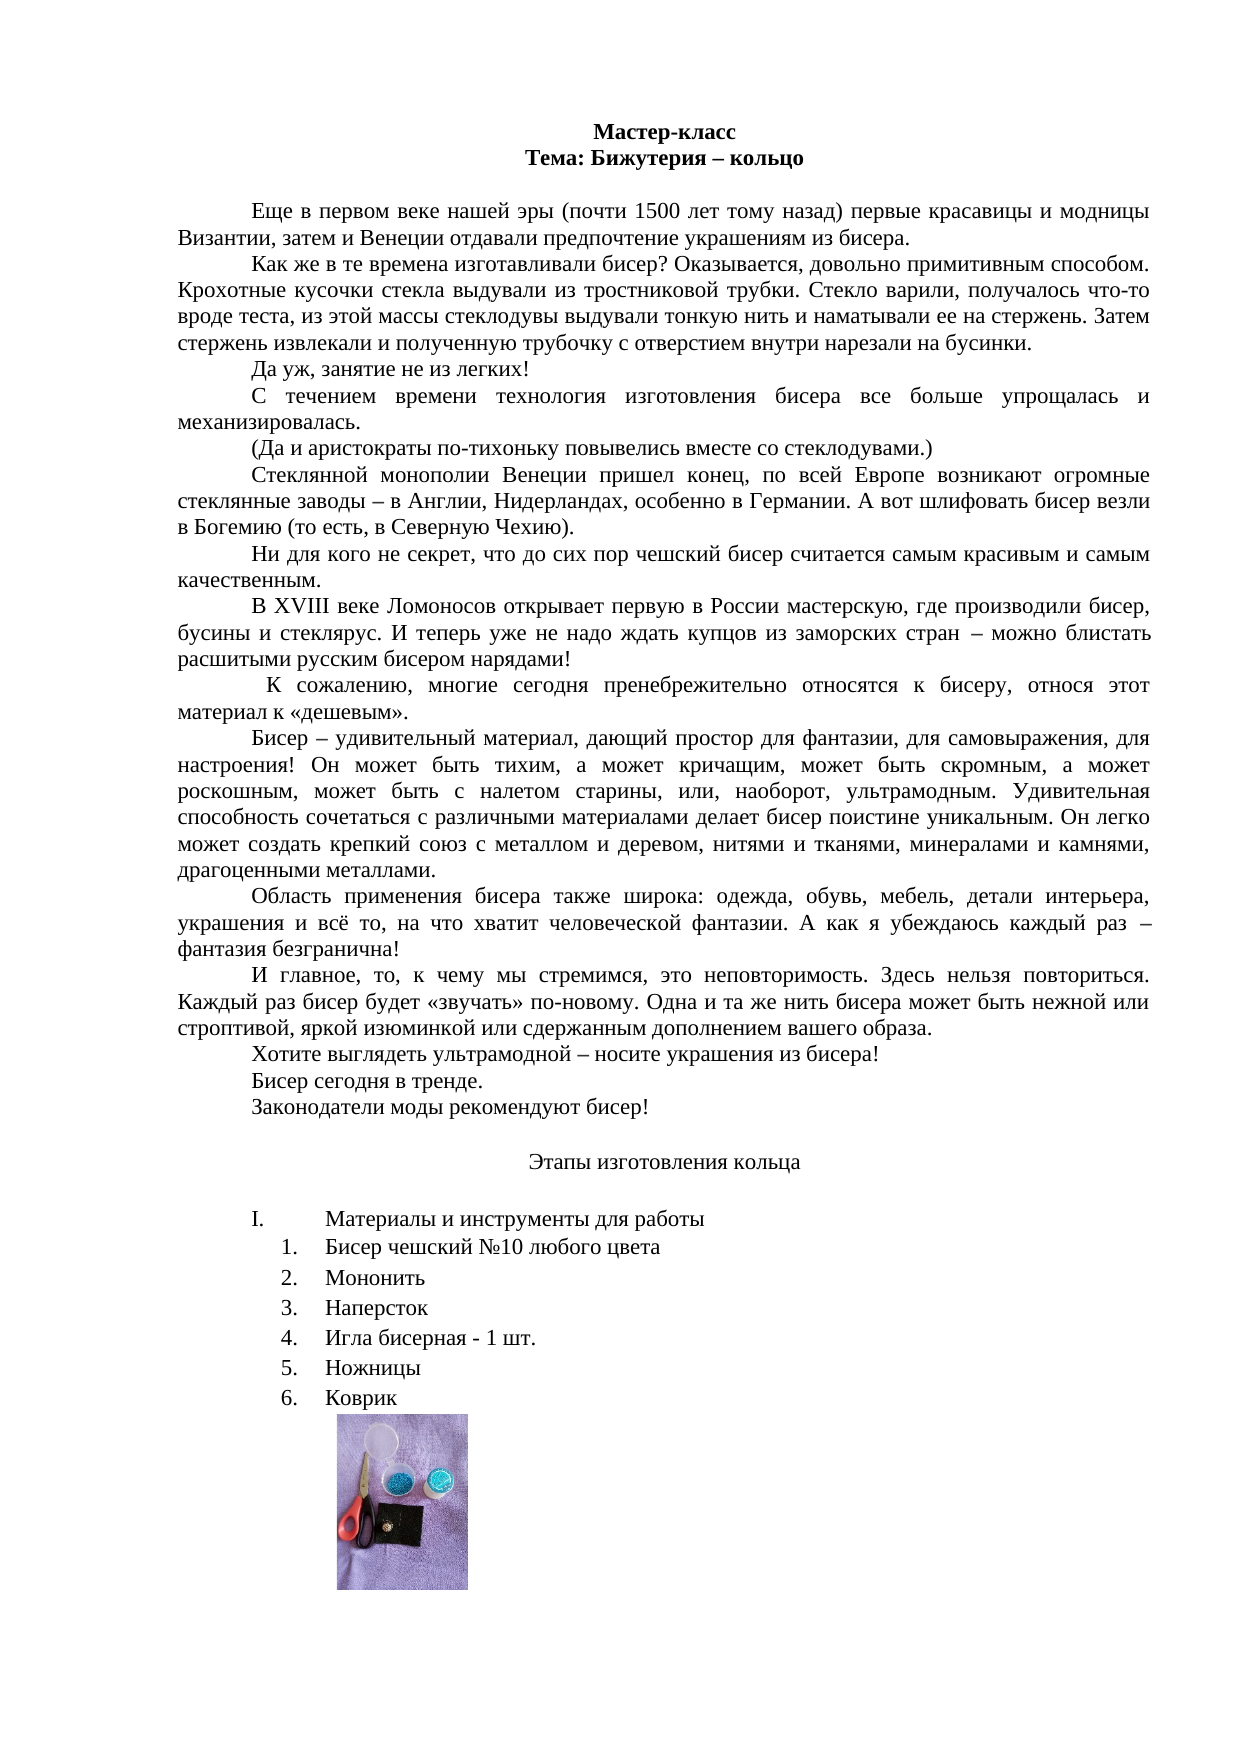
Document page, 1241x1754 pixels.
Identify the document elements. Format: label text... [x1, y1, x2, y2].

text Бисер – удивительный материал, дающий простор для фантазии, для самовыражения, для настроения! Он может быть тихим, а может кричащим, может быть скромным, а может роскошным, может быть с налетом старины, или, наоборот, ультрамодным. Удивительная способность сочетаться с различными материалами делает бисер поистине уникальным. Он легко может создать крепкий союз с металлом и деревом, нитями и тканями, минералами и камнями, драгоценными металлами. [177, 724, 1152, 882]
text (Да и аристократы по-тихоньку повывелись вместе со стеклодувами.) [177, 434, 1152, 461]
text И главное, то, к чему мы стремимся, это неповторимость. Здесь нельзя повториться. Каждый раз бисер будет «звучать» по-новому. Одна и та же нить бисера может быть нежной или строптивой, яркой изюминкой или сдержанным дополнением вашего образа. [177, 961, 1152, 1041]
text Законодатели моды рекомендуют бисер! [177, 1093, 1152, 1119]
text Стеклянной монополии Венеции пришел конец, по всей Европе возникают огромные стеклянные заводы – в Англии, Нидерландах, особенно в Германии. А вот шлифовать бисер везли в Богемию (то есть, в Северную Чехию). [177, 461, 1152, 540]
list Мононить [177, 1263, 1152, 1290]
picture [336, 1414, 468, 1590]
text К сожалению, многие сегодня пренебрежительно относятся к бисеру, относя этот материал к «дешевым». [177, 672, 1152, 724]
text Мастер-класс [177, 118, 1152, 144]
text Тема: Бижутерия – кольцо [177, 144, 1152, 171]
text Да уж, занятие не из легких! [177, 355, 1152, 382]
list Ножницы [177, 1354, 1152, 1381]
text Еще в первом веке нашей эры (почти 1500 лет тому назад) первые красавицы и модницы Византии, затем и Венеции отдавали предпочтение украшениям из бисера. [177, 197, 1152, 250]
text Ни для кого не секрет, что до сих пор чешский бисер считается самым красивым и самым качественным. [177, 540, 1152, 592]
text В XVIII веке Ломоносов открывает первую в России мастерскую, где производили бисер, бусины и стеклярус. И теперь уже не надо ждать купцов из заморских стран – можно блистать расшитыми русским бисером нарядами! [177, 592, 1152, 672]
text Бисер сегодня в тренде. [177, 1067, 1152, 1093]
list Игла бисерная - 1 шт. [177, 1324, 1152, 1350]
list Бисер чешский №10 любого цвета [177, 1233, 1152, 1260]
list Наперсток [177, 1294, 1152, 1320]
text Этапы изготовления кольца [177, 1148, 1152, 1174]
text Хотите выглядеть ультрамодной – носите украшения из бисера! [177, 1041, 1152, 1067]
text Область применения бисера также широка: одежда, обувь, мебель, детали интерьера, украшения и всё то, на что хватит человеческой фантазии. А как я убеждаюсь каждый раз – фантазия безгранична! [177, 882, 1152, 961]
text С течением времени технология изготовления бисера все больше упрощалась и механизировалась. [177, 382, 1152, 434]
list Коврик [177, 1384, 1152, 1411]
text Как же в те времена изготавливали бисер? Оказывается, довольно примитивным способом. Крохотные кусочки стекла выдували из тростниковой трубки. Стекло варили, получалось что-то вроде теста, из этой массы стеклодувы выдували тонкую нить и наматывали ее на стержень. Затем стержень извлекали и полученную трубочку с отверстием внутри нарезали на бусинки. [177, 250, 1152, 355]
list Материалы и инструменты для работы [177, 1205, 1152, 1231]
